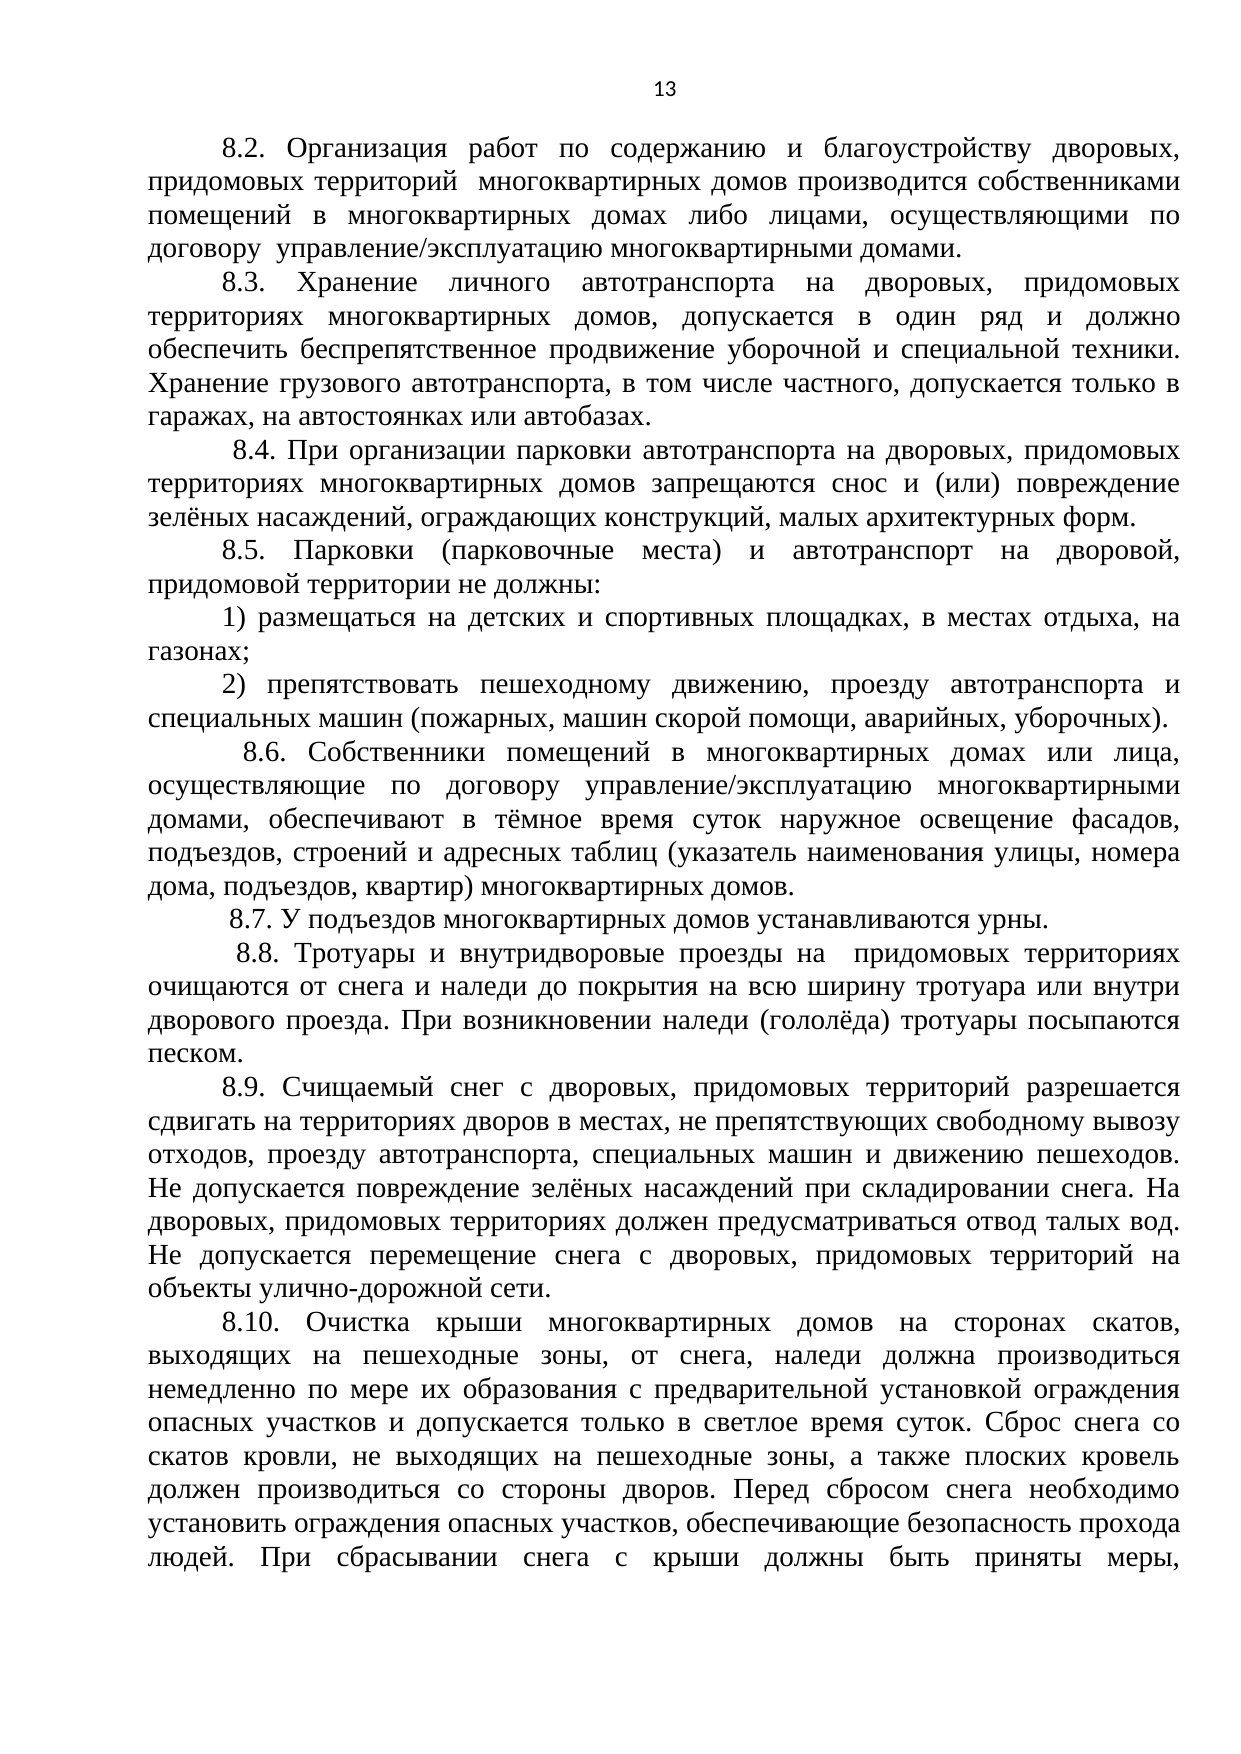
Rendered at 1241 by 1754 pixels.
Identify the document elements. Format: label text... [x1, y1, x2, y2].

text 2) препятствовать пешеходному движению, проезду автотранспорта и специальных машин (пожарных, машин скорой помощи, аварийных, уборочных). [148, 667, 1181, 734]
text 8.9. Счищаемый снег с дворовых, придомовых территорий разрешается сдвигать на территориях дворов в местах, не препятствующих свободному вывозу отходов, проезду автотранспорта, специальных машин и движению пешеходов. Не допускается повреждение зелёных насаждений при складировании снега. На дворовых, придомовых территориях должен предусматриваться отвод талых вод. Не допускается перемещение снега с дворовых, придомовых территорий на объекты улично-дорожной сети. [148, 1069, 1181, 1304]
text 8.5. Парковки (парковочные места) и автотранспорт на дворовой, придомовой территории не должны: [148, 532, 1181, 599]
text 1) размещаться на детских и спортивных площадках, в местах отдыха, на газонах; [148, 599, 1181, 667]
text 8.8. Тротуары и внутридворовые проезды на придомовых территориях очищаются от снега и наледи до покрытия на всю ширину тротуара или внутри дворового проезда. При возникновении наледи (гололёда) тротуары посыпаются песком. [148, 935, 1181, 1069]
text 8.7. У подъездов многоквартирных домов устанавливаются урны. [148, 901, 1181, 935]
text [148, 1304, 1181, 1572]
text 8.2. Организация работ по содержанию и благоустройству дворовых, придомовых территорий многоквартирных домов производится собственниками помещений в многоквартирных домах либо лицами, осуществляющими по договору управление/эксплуатацию многоквартирными домами. [148, 130, 1181, 264]
text 8.4. При организации парковки автотранспорта на дворовых, придомовых территориях многоквартирных домов запрещаются снос и (или) повреждение зелёных насаждений, ограждающих конструкций, малых архитектурных форм. [148, 432, 1181, 532]
text 8.6. Собственники помещений в многоквартирных домах или лица, осуществляющие по договору управление/эксплуатацию многоквартирными домами, обеспечивают в тёмное время суток наружное освещение фасадов, подъездов, строений и адресных таблиц (указатель наименования улицы, номера дома, подъездов, квартир) многоквартирных домов. [148, 734, 1181, 901]
text 8.3. Хранение личного автотранспорта на дворовых, придомовых территориях многоквартирных домов, допускается в один ряд и должно обеспечить беспрепятственное продвижение уборочной и специальной техники. Хранение грузового автотранспорта, в том числе частного, допускается только в гаражах, на автостоянках или автобазах. [148, 264, 1181, 432]
